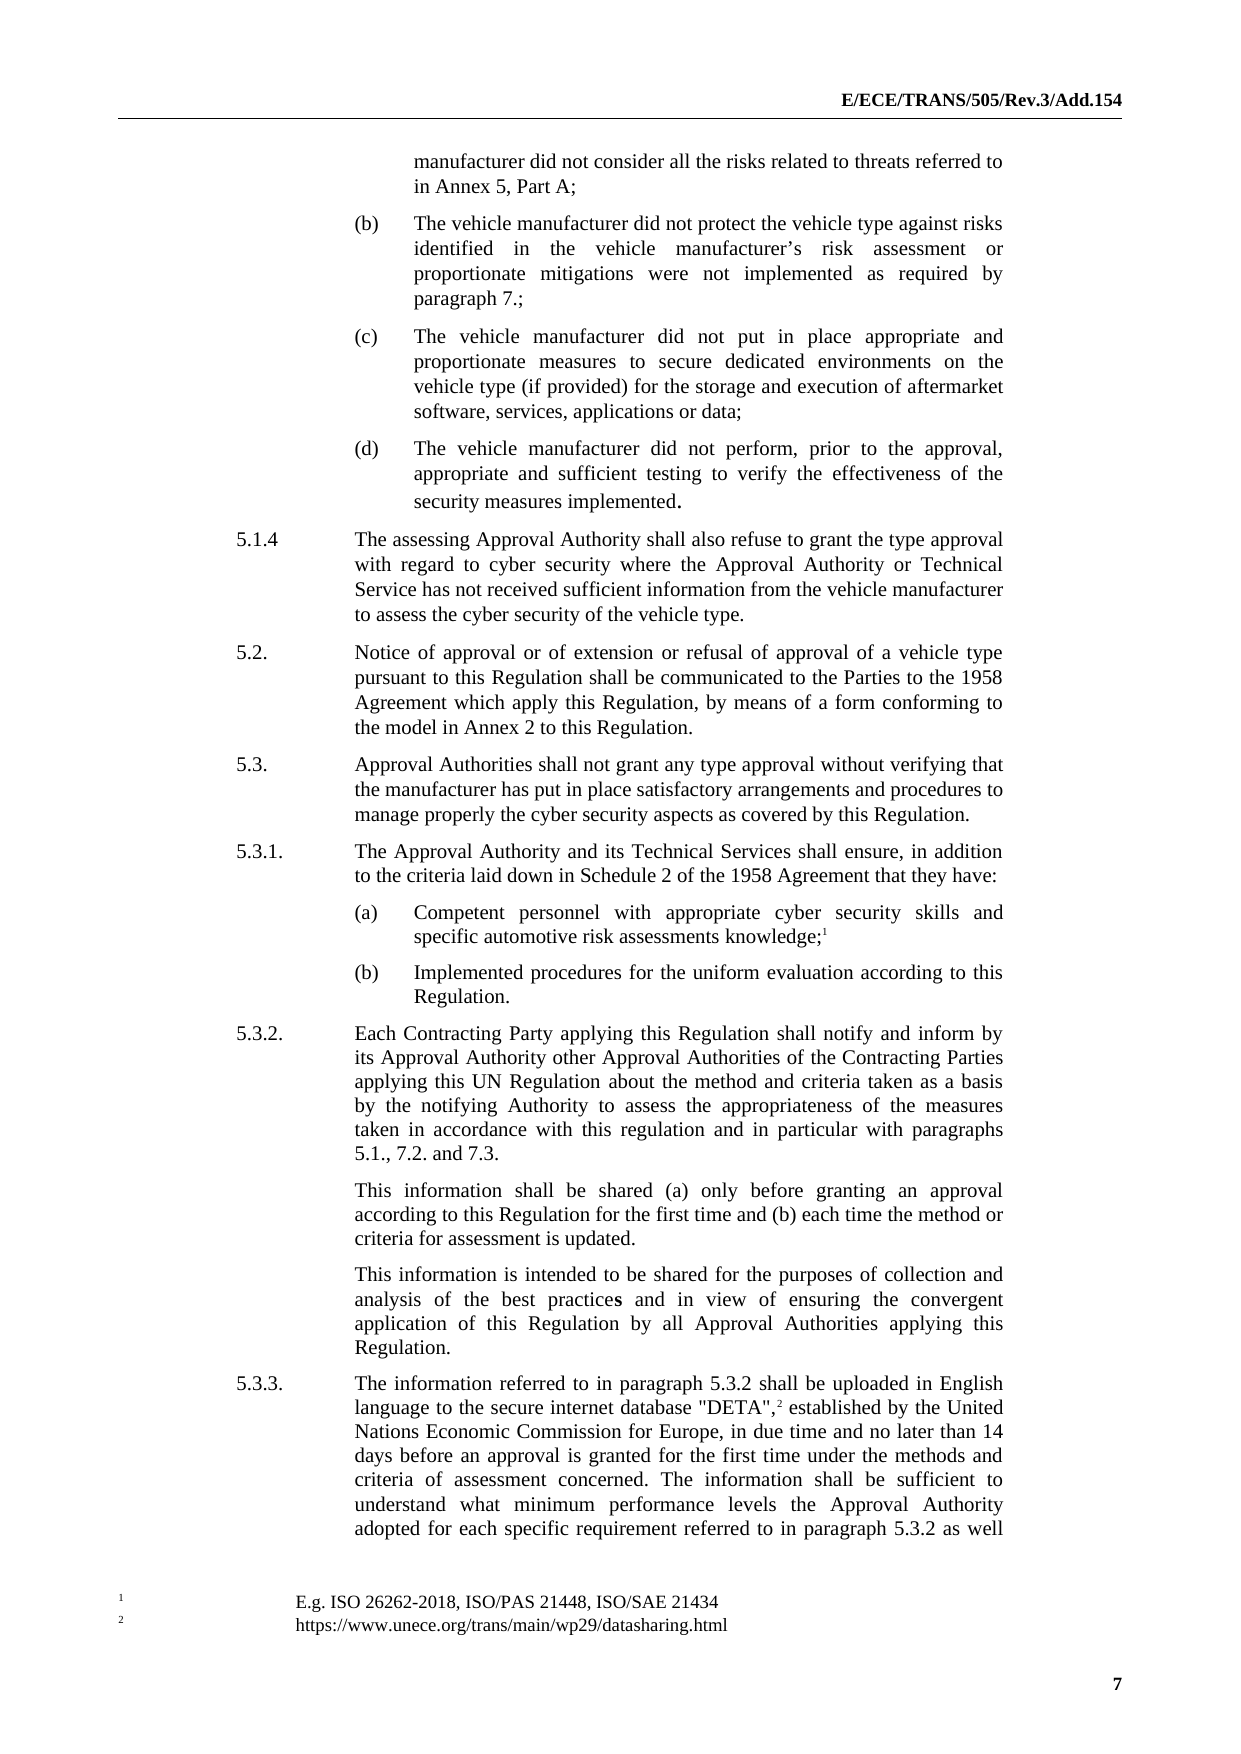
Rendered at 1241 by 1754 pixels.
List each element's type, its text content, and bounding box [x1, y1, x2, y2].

text 5.2. Notice of approval or of extension or refusal of approval of a vehicle type pursuant to this Regulation shall be communicated to the Parties to the 1958 Agreement which apply this Regulation, by means of a form conforming to the model in Annex 2 to this Regulation. [236, 639, 1004, 739]
text This information shall be shared (a) only before granting an approval according to this Regulation for the first time and (b) each time the method or criteria for assessment is updated. [354, 1178, 1004, 1250]
text This information is intended to be shared for the purposes of collection and analysis of the best practices and in view of ensuring the convergent application of this Regulation by all Approval Authorities applying this Regulation. [354, 1262, 1004, 1359]
text 5.3.1. The Approval Authority and its Technical Services shall ensure, in addition to the criteria laid down in Schedule 2 of the 1958 Agreement that they have: [236, 839, 1004, 887]
text (a) Competent personnel with appropriate cyber security skills and specific automotive risk assessments knowledge; [354, 899, 1004, 948]
text (b) The vehicle manufacturer did not protect the vehicle type against risks identified in the vehicle manufacturer’s risk assessment or proportionate mitigations were not implemented as required by paragraph 7.; [354, 210, 1004, 310]
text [236, 1371, 1004, 1539]
text (b) Implemented procedures for the uniform evaluation according to this Regulation. [354, 960, 1004, 1008]
text (c) The vehicle manufacturer did not put in place appropriate and proportionate measures to secure dedicated environments on the vehicle type (if provided) for the storage and execution of aftermarket software, services, applications or data; [354, 323, 1004, 423]
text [354, 148, 1004, 198]
text (d) The vehicle manufacturer did not perform, prior to the approval, appropriate and sufficient testing to verify the effectiveness of the security measures implemented. [354, 435, 1004, 514]
text 5.3.2. Each Contracting Party applying this Regulation shall notify and inform by its Approval Authority other Approval Authorities of the Contracting Parties applying this UN Regulation about the method and criteria taken as a basis by the notifying Authority to assess the appropriateness of the measures taken in accordance with this regulation and in particular with paragraphs 5.1., 7.2. and 7.3. [236, 1021, 1004, 1165]
text 5.1.4 The assessing Approval Authority shall also refuse to grant the type approval with regard to cyber security where the Approval Authority or Technical Service has not received sufficient information from the vehicle manufacturer to assess the cyber security of the vehicle type. [236, 526, 1004, 626]
text 5.3. Approval Authorities shall not grant any type approval without verifying that the manufacturer has put in place satisfactory arrangements and procedures to manage properly the cyber security aspects as covered by this Regulation. [236, 751, 1004, 826]
